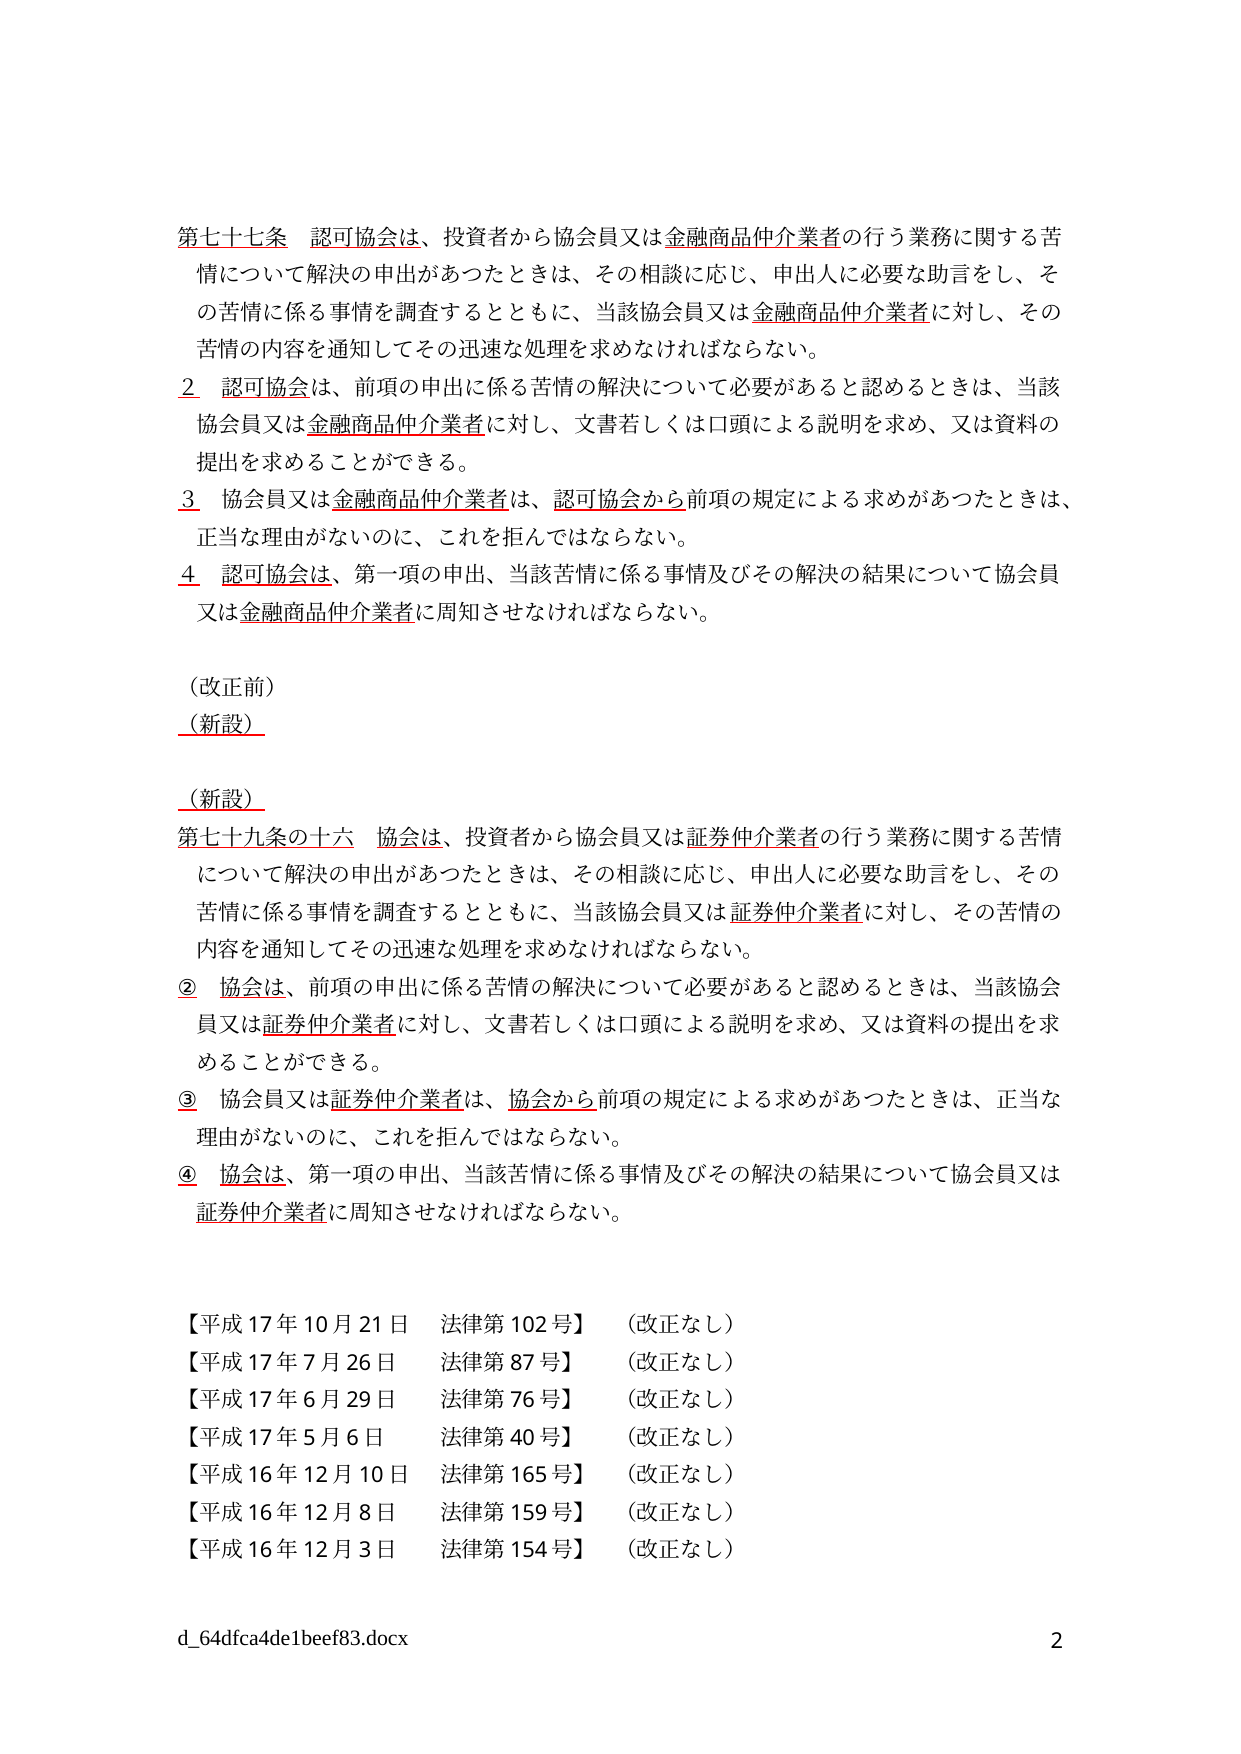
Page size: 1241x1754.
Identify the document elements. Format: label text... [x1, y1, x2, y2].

text ④ 協会は、第一項の申出、当該苦情に係る事情及びその解決の結果について協会員又は証券仲介業者に周知させなければならない。 [177, 1154, 1063, 1229]
text 【平成16年12月3日 法律第154号】 （改正なし） [177, 1529, 1063, 1567]
text 【平成16年12月10日 法律第165号】 （改正なし） [177, 1454, 1063, 1492]
text ③ 協会員又は証券仲介業者は、協会から前項の規定による求めがあつたときは、正当な理由がないのに、これを拒んではならない。 [177, 1079, 1063, 1154]
text （新設） [177, 704, 1063, 742]
text 第七十七条 認可協会は、投資者から協会員又は金融商品仲介業者の行う業務に関する苦情について解決の申出があつたときは、その相談に応じ、申出人に必要な助言をし、その苦情に係る事情を調査するとともに、当該協会員又は金融商品仲介業者に対し、その苦情の内容を通知してその迅速な処理を求めなければならない。 [177, 217, 1063, 367]
text ② 協会は、前項の申出に係る苦情の解決について必要があると認めるときは、当該協会員又は証券仲介業者に対し、文書若しくは口頭による説明を求め、又は資料の提出を求めることができる。 [177, 967, 1063, 1079]
text 【平成17年6月29日 法律第76号】 （改正なし） [177, 1379, 1063, 1417]
text ３ 協会員又は金融商品仲介業者は、認可協会から前項の規定による求めがあつたときは、正当な理由がないのに、これを拒んではならない。 [177, 479, 1063, 554]
text 【平成17年5月6日 法律第40号】 （改正なし） [177, 1417, 1063, 1454]
text ２ 認可協会は、前項の申出に係る苦情の解決について必要があると認めるときは、当該協会員又は金融商品仲介業者に対し、文書若しくは口頭による説明を求め、又は資料の提出を求めることができる。 [177, 367, 1063, 479]
text （改正前） [177, 667, 1063, 704]
text ４ 認可協会は、第一項の申出、当該苦情に係る事情及びその解決の結果について協会員又は金融商品仲介業者に周知させなければならない。 [177, 554, 1063, 629]
text （新設） [177, 779, 1063, 817]
text 【平成17年10月21日 法律第102号】 （改正なし） [177, 1304, 1063, 1342]
text 【平成17年7月26日 法律第87号】 （改正なし） [177, 1342, 1063, 1379]
text 【平成16年12月8日 法律第159号】 （改正なし） [177, 1492, 1063, 1529]
text 第七十九条の十六 協会は、投資者から協会員又は証券仲介業者の行う業務に関する苦情について解決の申出があつたときは、その相談に応じ、申出人に必要な助言をし、その苦情に係る事情を調査するとともに、当該協会員又は証券仲介業者に対し、その苦情の内容を通知してその迅速な処理を求めなければならない。 [177, 817, 1063, 967]
